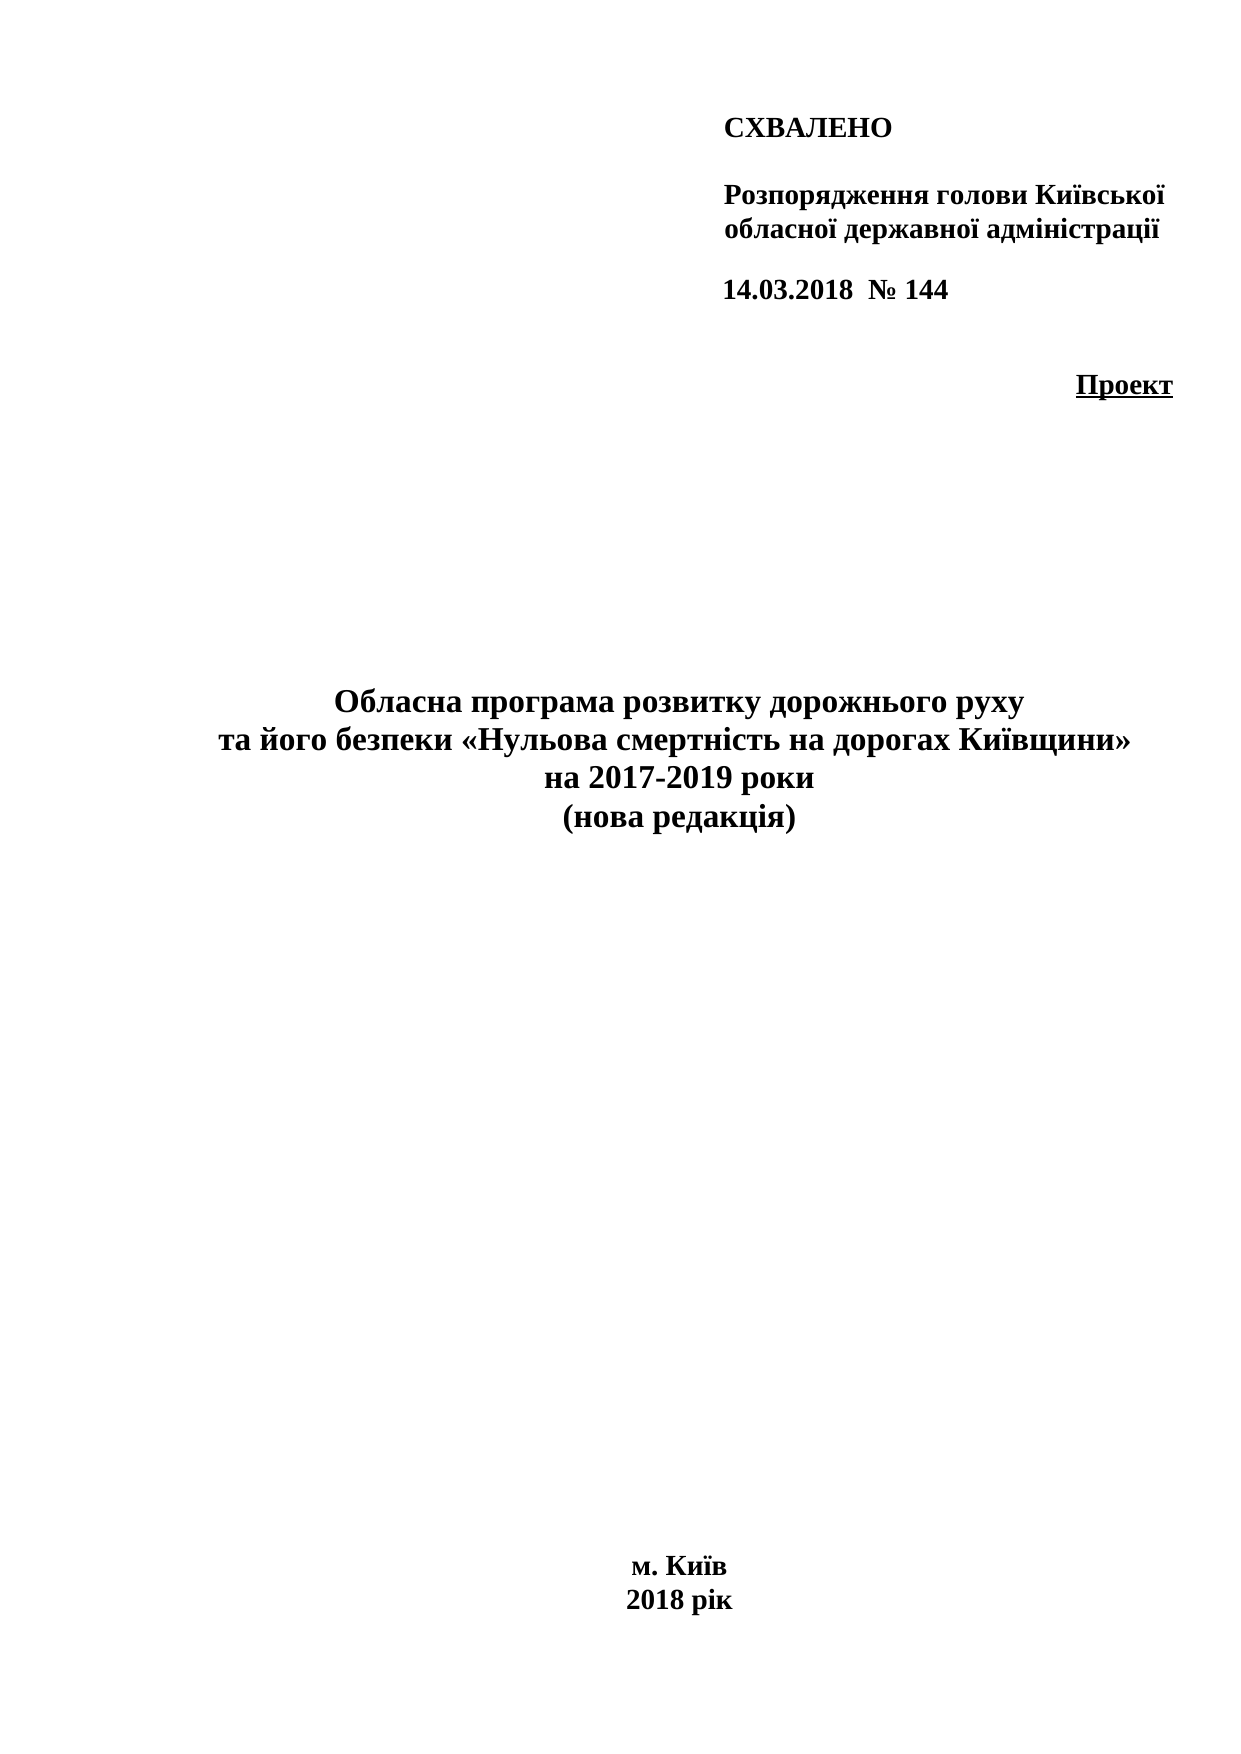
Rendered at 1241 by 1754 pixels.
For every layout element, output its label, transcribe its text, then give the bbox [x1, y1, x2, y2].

text м. Київ [177, 1548, 1181, 1582]
text та його безпеки «Нульова смертність на дорогах Київщини» на 2017-2019 роки [177, 719, 1181, 796]
text обласної державної адміністрації [177, 211, 1181, 244]
text (нова редакція) [177, 796, 1181, 834]
text Проект [177, 367, 1181, 401]
text Розпорядження голови Київської [177, 177, 1181, 211]
text Обласна програма розвитку дорожнього руху [177, 681, 1181, 719]
text 14.03.2018 № 144 [177, 272, 1181, 306]
text 2018 рік [177, 1582, 1181, 1615]
text СХВАЛЕНО [177, 110, 1181, 144]
